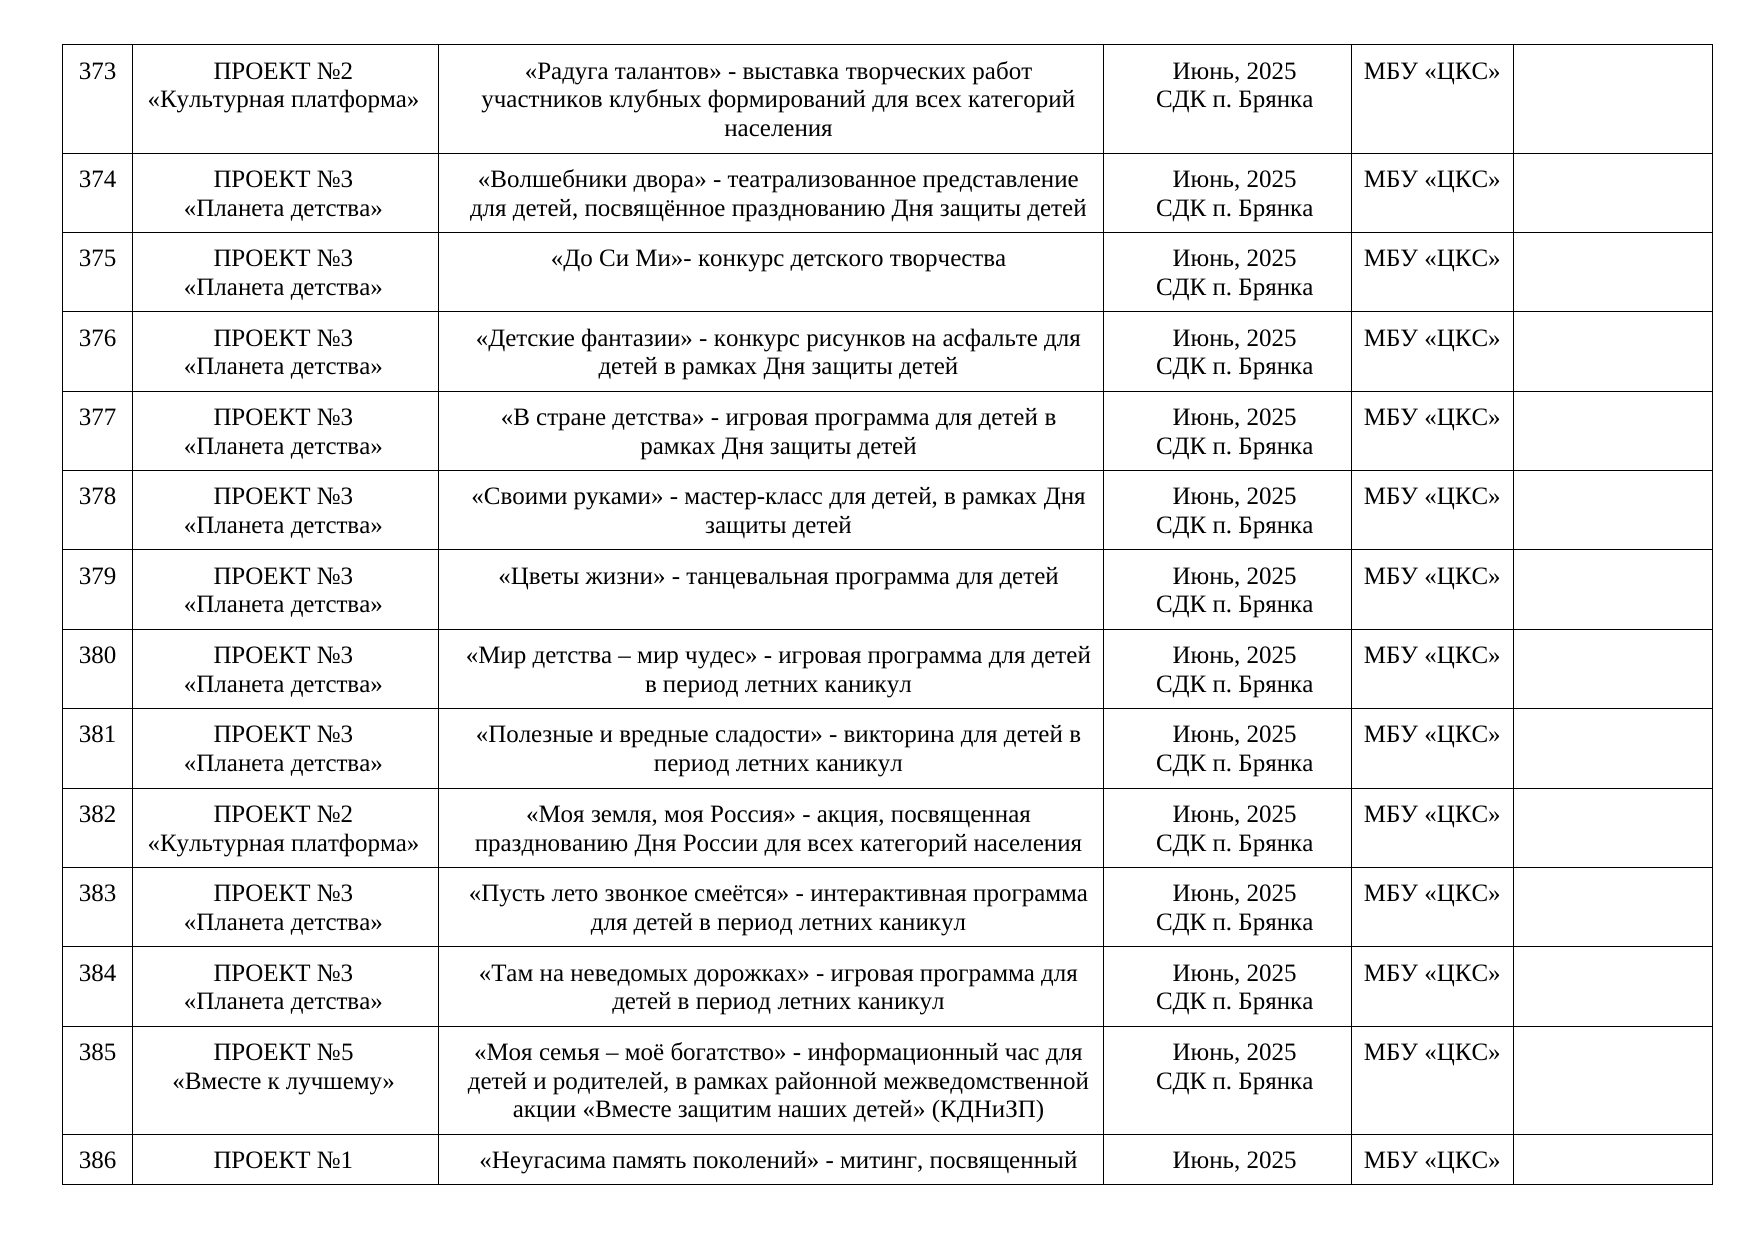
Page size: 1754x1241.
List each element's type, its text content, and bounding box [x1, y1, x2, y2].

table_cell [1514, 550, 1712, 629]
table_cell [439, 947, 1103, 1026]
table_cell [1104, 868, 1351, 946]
table_cell [1514, 45, 1712, 152]
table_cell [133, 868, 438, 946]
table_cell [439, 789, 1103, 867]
table_cell [1514, 312, 1712, 391]
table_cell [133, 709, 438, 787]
table_cell Июнь, 2025 СДК п. Брянка [1104, 233, 1351, 311]
table_cell [1514, 154, 1712, 232]
table_cell [1514, 392, 1712, 470]
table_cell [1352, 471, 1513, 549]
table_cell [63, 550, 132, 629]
table_cell «Детские фантазии» - конкурс рисунков на асфальте для детей в рамках Дня защиты детей [439, 312, 1103, 391]
table_cell ПРОЕКТ №3 «Планета детства» [133, 312, 438, 391]
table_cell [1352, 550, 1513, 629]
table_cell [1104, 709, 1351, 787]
table_cell 374 [63, 154, 132, 232]
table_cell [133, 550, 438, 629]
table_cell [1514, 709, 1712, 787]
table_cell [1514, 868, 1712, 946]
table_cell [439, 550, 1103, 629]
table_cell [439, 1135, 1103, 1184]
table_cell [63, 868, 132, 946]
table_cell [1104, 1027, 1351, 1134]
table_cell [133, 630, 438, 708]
table_cell Июнь, 2025 СДК п. Брянка [1104, 312, 1351, 391]
table_cell ПРОЕКТ №3 «Планета детства» [133, 233, 438, 311]
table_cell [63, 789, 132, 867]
table_cell «Волшебники двора» - театрализованное представление для детей, посвящённое празднованию Дня защиты детей [439, 154, 1103, 232]
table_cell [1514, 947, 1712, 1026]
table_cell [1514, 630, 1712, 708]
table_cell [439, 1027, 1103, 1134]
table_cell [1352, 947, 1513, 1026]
table_cell 378 [63, 471, 132, 549]
table_cell ПРОЕКТ №2 «Культурная платформа» [133, 45, 438, 152]
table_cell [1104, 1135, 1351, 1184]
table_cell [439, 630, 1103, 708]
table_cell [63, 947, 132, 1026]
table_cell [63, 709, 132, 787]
table_cell Июнь, 2025 СДК п. Брянка [1104, 154, 1351, 232]
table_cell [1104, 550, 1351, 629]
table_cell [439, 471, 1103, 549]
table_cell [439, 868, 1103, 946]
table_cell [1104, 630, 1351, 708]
table_cell Июнь, 2025 СДК п. Брянка [1104, 45, 1351, 152]
table_cell «Радуга талантов» - выставка творческих работ участников клубных формирований для всех категорий населения [439, 45, 1103, 152]
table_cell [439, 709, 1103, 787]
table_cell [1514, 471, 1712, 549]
table_cell «В стране детства» - игровая программа для детей в рамках Дня защиты детей [439, 392, 1103, 470]
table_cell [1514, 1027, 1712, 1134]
table_cell МБУ «ЦКС» [1352, 233, 1513, 311]
table_cell 373 [63, 45, 132, 152]
table_cell «До Си Ми»- конкурс детского творчества [439, 233, 1103, 311]
table_cell МБУ «ЦКС» [1352, 154, 1513, 232]
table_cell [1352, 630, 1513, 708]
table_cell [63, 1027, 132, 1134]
table_cell 376 [63, 312, 132, 391]
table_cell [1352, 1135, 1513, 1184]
table_cell ПРОЕКТ №3 «Планета детства» [133, 154, 438, 232]
table_cell 377 [63, 392, 132, 470]
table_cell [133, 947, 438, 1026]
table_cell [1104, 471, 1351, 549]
table_cell ПРОЕКТ №3 «Планета детства» [133, 392, 438, 470]
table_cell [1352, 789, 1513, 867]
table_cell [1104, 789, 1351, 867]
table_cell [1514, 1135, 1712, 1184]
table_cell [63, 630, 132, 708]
table_cell 375 [63, 233, 132, 311]
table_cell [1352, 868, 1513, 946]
table_cell Июнь, 2025 СДК п. Брянка [1104, 392, 1351, 470]
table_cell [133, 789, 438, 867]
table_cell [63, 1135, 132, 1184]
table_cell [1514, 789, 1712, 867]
table_cell [1514, 233, 1712, 311]
table_cell МБУ «ЦКС» [1352, 392, 1513, 470]
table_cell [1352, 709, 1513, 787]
table_cell МБУ «ЦКС» [1352, 45, 1513, 152]
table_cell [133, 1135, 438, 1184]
table_cell ПРОЕКТ №3 «Планета детства» [133, 471, 438, 549]
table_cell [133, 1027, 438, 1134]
table_cell МБУ «ЦКС» [1352, 312, 1513, 391]
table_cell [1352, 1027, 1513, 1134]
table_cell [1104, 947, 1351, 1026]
